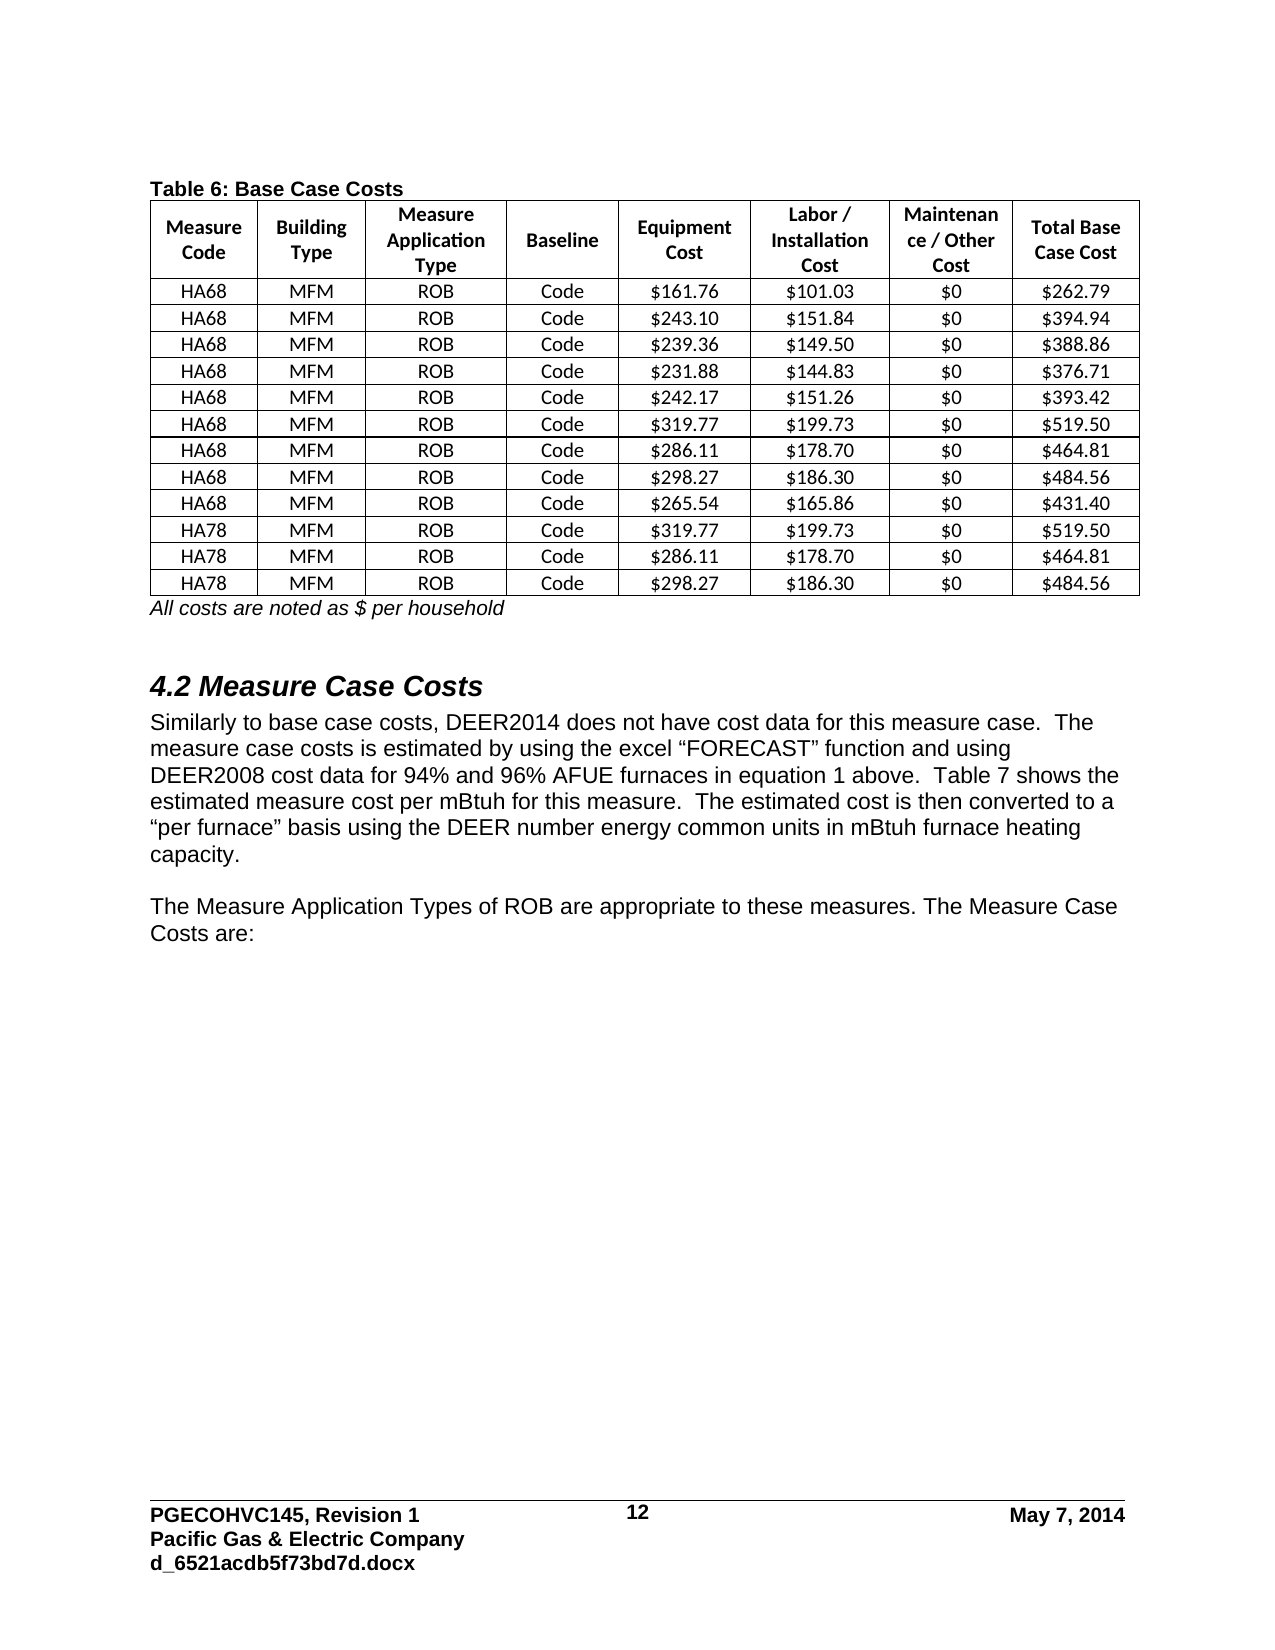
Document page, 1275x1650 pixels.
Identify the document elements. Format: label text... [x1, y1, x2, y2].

table_cell MFM [258, 358, 365, 383]
table_cell ROB [366, 543, 506, 569]
table_cell ROB [366, 305, 506, 331]
table_cell $178.70 [751, 438, 889, 463]
table_cell Code [507, 305, 618, 331]
table_cell MFM [258, 305, 365, 331]
table_cell ROB [366, 517, 506, 542]
table_cell $0 [890, 279, 1012, 304]
table_cell $484.56 [1013, 464, 1139, 489]
table_cell $376.71 [1013, 358, 1139, 383]
table_cell $286.11 [619, 543, 750, 569]
table_header Measure Code [151, 201, 257, 278]
table_cell $298.27 [619, 464, 750, 489]
table_cell $519.50 [1013, 411, 1139, 436]
table_cell $0 [890, 332, 1012, 357]
table_cell $199.73 [751, 517, 889, 542]
table_cell MFM [258, 438, 365, 463]
table_cell $186.30 [751, 570, 889, 595]
table_cell $0 [890, 438, 1012, 463]
table_cell $0 [890, 305, 1012, 331]
table_cell ROB [366, 279, 506, 304]
table_cell HA68 [151, 305, 257, 331]
table_cell $262.79 [1013, 279, 1139, 304]
table_cell $388.86 [1013, 332, 1139, 357]
table_cell $165.86 [751, 490, 889, 516]
table_cell $298.27 [619, 570, 750, 595]
table_header Equipment Cost [619, 201, 750, 278]
table_cell HA68 [151, 279, 257, 304]
table_cell HA68 [151, 490, 257, 516]
table_cell $101.03 [751, 279, 889, 304]
text Similarly to base case costs, DEER2014 does not have cost data for this measure case. The measure case costs is estimated by using the excel “FORECAST” function and using DEER2008 cost data for 94% and 96% AFUE furnaces in equation 1 above. Table 7 shows the estimated measure cost per mBtuh for this measure. The estimated cost is then converted to a “per furnace” basis using the DEER number energy common units in mBtuh furnace heating capacity. [150, 709, 1125, 867]
table_cell ROB [366, 332, 506, 357]
table_cell $178.70 [751, 543, 889, 569]
table_cell $239.36 [619, 332, 750, 357]
table_cell $0 [890, 464, 1012, 489]
table_cell Code [507, 279, 618, 304]
table_cell $0 [890, 517, 1012, 542]
table_cell $0 [890, 411, 1012, 436]
table_cell $393.42 [1013, 385, 1139, 410]
table_cell $243.10 [619, 305, 750, 331]
table_cell MFM [258, 332, 365, 357]
table_cell HA78 [151, 543, 257, 569]
table_cell $265.54 [619, 490, 750, 516]
table_cell HA68 [151, 438, 257, 463]
subtitle 4.2 Measure Case Costs [150, 669, 1125, 703]
table_cell $319.77 [619, 517, 750, 542]
table_cell $0 [890, 490, 1012, 516]
table_cell Code [507, 490, 618, 516]
text The Measure Application Types of ROB are appropriate to these measures. The Measure Case Costs are: [150, 893, 1125, 946]
table_cell MFM [258, 543, 365, 569]
table_header Baseline [507, 201, 618, 278]
table_cell $242.17 [619, 385, 750, 410]
table_cell $151.26 [751, 385, 889, 410]
table_cell $231.88 [619, 358, 750, 383]
table_cell $149.50 [751, 332, 889, 357]
table_cell $319.77 [619, 411, 750, 436]
table_cell ROB [366, 438, 506, 463]
table_cell Code [507, 464, 618, 489]
table_cell $161.76 [619, 279, 750, 304]
table_cell $394.94 [1013, 305, 1139, 331]
table_cell $464.81 [1013, 543, 1139, 569]
table_cell $431.40 [1013, 490, 1139, 516]
table_cell Code [507, 438, 618, 463]
table_cell $286.11 [619, 438, 750, 463]
table_header Building Type [258, 201, 365, 278]
table_cell HA68 [151, 464, 257, 489]
table_cell ROB [366, 411, 506, 436]
table_cell ROB [366, 490, 506, 516]
table_cell HA68 [151, 385, 257, 410]
table_cell MFM [258, 279, 365, 304]
table_cell Code [507, 358, 618, 383]
table_cell $0 [890, 570, 1012, 595]
table_cell MFM [258, 385, 365, 410]
table_cell $199.73 [751, 411, 889, 436]
table_cell MFM [258, 570, 365, 595]
table_cell $0 [890, 358, 1012, 383]
table_cell MFM [258, 517, 365, 542]
table_cell HA68 [151, 358, 257, 383]
table_cell HA68 [151, 332, 257, 357]
table_cell Code [507, 570, 618, 595]
table_cell $484.56 [1013, 570, 1139, 595]
table_cell Code [507, 332, 618, 357]
table_cell Code [507, 543, 618, 569]
table_cell ROB [366, 570, 506, 595]
table_cell $464.81 [1013, 438, 1139, 463]
table_cell HA78 [151, 570, 257, 595]
table_cell $186.30 [751, 464, 889, 489]
table_cell MFM [258, 490, 365, 516]
text All costs are noted as $ per household [150, 596, 1125, 620]
table_cell MFM [258, 464, 365, 489]
table_cell MFM [258, 411, 365, 436]
table_cell $519.50 [1013, 517, 1139, 542]
table_cell ROB [366, 385, 506, 410]
table_cell ROB [366, 464, 506, 489]
table_cell ROB [366, 358, 506, 383]
table_header Maintenance / Other Cost [890, 201, 1012, 278]
table_cell $144.83 [751, 358, 889, 383]
table_cell $0 [890, 385, 1012, 410]
table_cell Code [507, 385, 618, 410]
table_header Measure Application Type [366, 201, 506, 278]
table_header Labor / Installation Cost [751, 201, 889, 278]
text Table 6: Base Case Costs [150, 176, 1125, 200]
table_header Total Base Case Cost [1013, 201, 1139, 278]
table_cell Code [507, 411, 618, 436]
table_cell $0 [890, 543, 1012, 569]
table_cell HA68 [151, 411, 257, 436]
table_cell $151.84 [751, 305, 889, 331]
table_cell HA78 [151, 517, 257, 542]
table_cell Code [507, 517, 618, 542]
